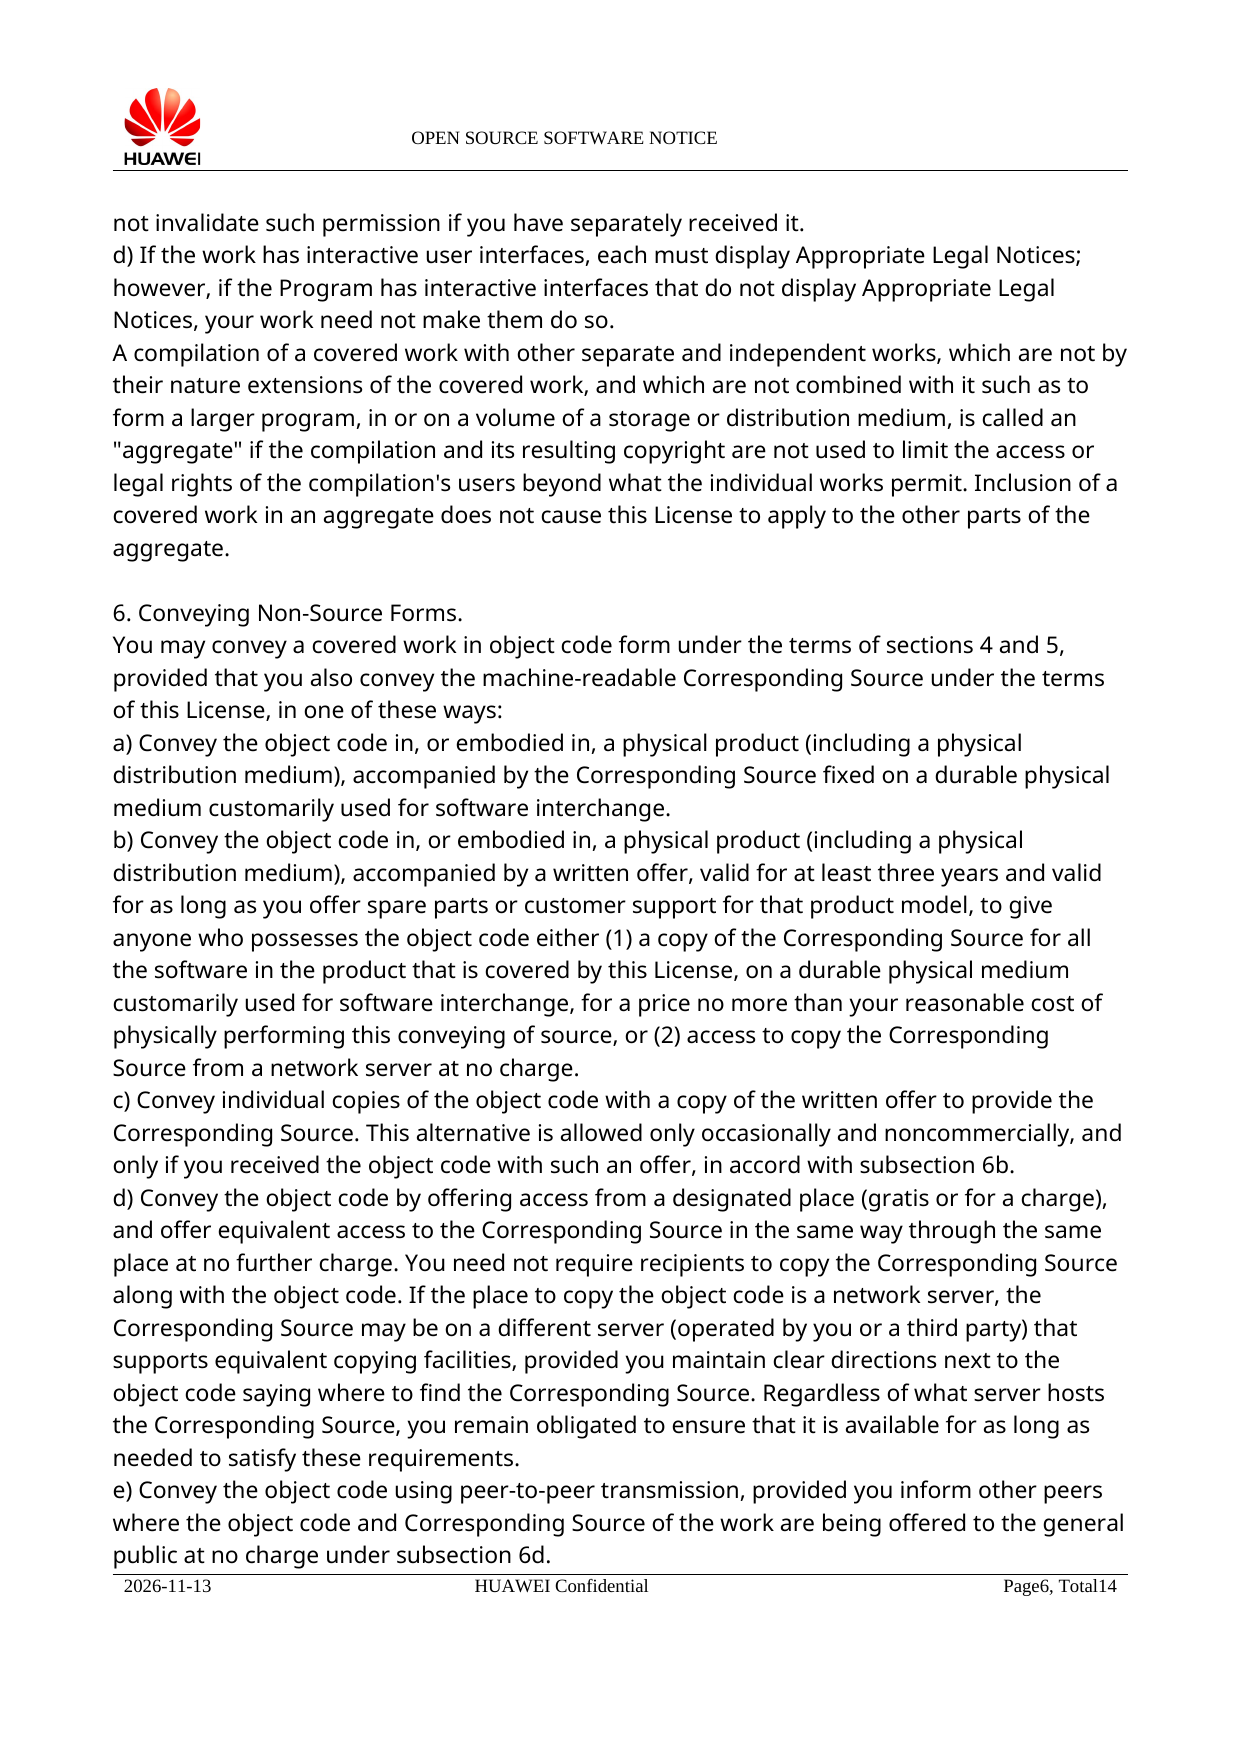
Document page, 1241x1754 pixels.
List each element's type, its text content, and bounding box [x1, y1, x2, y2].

text b) Convey the object code in, or embodied in, a physical product (including a physical distribution medium), accompanied by a written offer, valid for at least three years and valid for as long as you offer spare parts or customer support for that product model, to give anyone who possesses the object code either (1) a copy of the Corresponding Source for all the software in the product that is covered by this License, on a durable physical medium customarily used for software interchange, for a price no more than your reasonable cost of physically performing this conveying of source, or (2) access to copy the Corresponding Source from a network server at no charge. [112, 824, 1128, 1084]
text d) Convey the object code by offering access from a designated place (gratis or for a charge), and offer equivalent access to the Corresponding Source in the same way through the same place at no further charge. You need not require recipients to copy the Corresponding Source along with the object code. If the place to copy the object code is a network server, the Corresponding Source may be on a different server (operated by you or a third party) that supports equivalent copying facilities, provided you maintain clear directions next to the object code saying where to find the Corresponding Source. Regardless of what server hosts the Corresponding Source, you remain obligated to ensure that it is available for as long as needed to satisfy these requirements. [112, 1181, 1128, 1474]
picture [124, 88, 201, 165]
text You may convey a covered work in object code form under the terms of sections 4 and 5, provided that you also convey the machine-readable Corresponding Source under the terms of this License, in one of these ways: [112, 629, 1128, 726]
text a) Convey the object code in, or embodied in, a physical product (including a physical distribution medium), accompanied by the Corresponding Source fixed on a durable physical medium customarily used for software interchange. [112, 726, 1128, 824]
text 6. Conveying Non-Source Forms. [112, 596, 1128, 629]
text d) If the work has interactive user interfaces, each must display Appropriate Legal Notices; however, if the Program has interactive interfaces that do not display Appropriate Legal Notices, your work need not make them do so. [112, 239, 1128, 336]
text A compilation of a covered work with other separate and independent works, which are not by their nature extensions of the covered work, and which are not combined with it such as to form a larger program, in or on a volume of a storage or distribution medium, is called an "aggregate" if the compilation and its resulting copyright are not used to limit the access or legal rights of the compilation's users beyond what the individual works permit. Inclusion of a covered work in an aggregate does not cause this License to apply to the other parts of the aggregate. [112, 336, 1128, 564]
text c) Convey individual copies of the object code with a copy of the written offer to provide the Corresponding Source. This alternative is allowed only occasionally and noncommercially, and only if you received the object code with such an offer, in accord with subsection 6b. [112, 1084, 1128, 1181]
text e) Convey the object code using peer-to-peer transmission, provided you inform other peers where the object code and Corresponding Source of the work are being offered to the general public at no charge under subsection 6d. [112, 1474, 1128, 1571]
